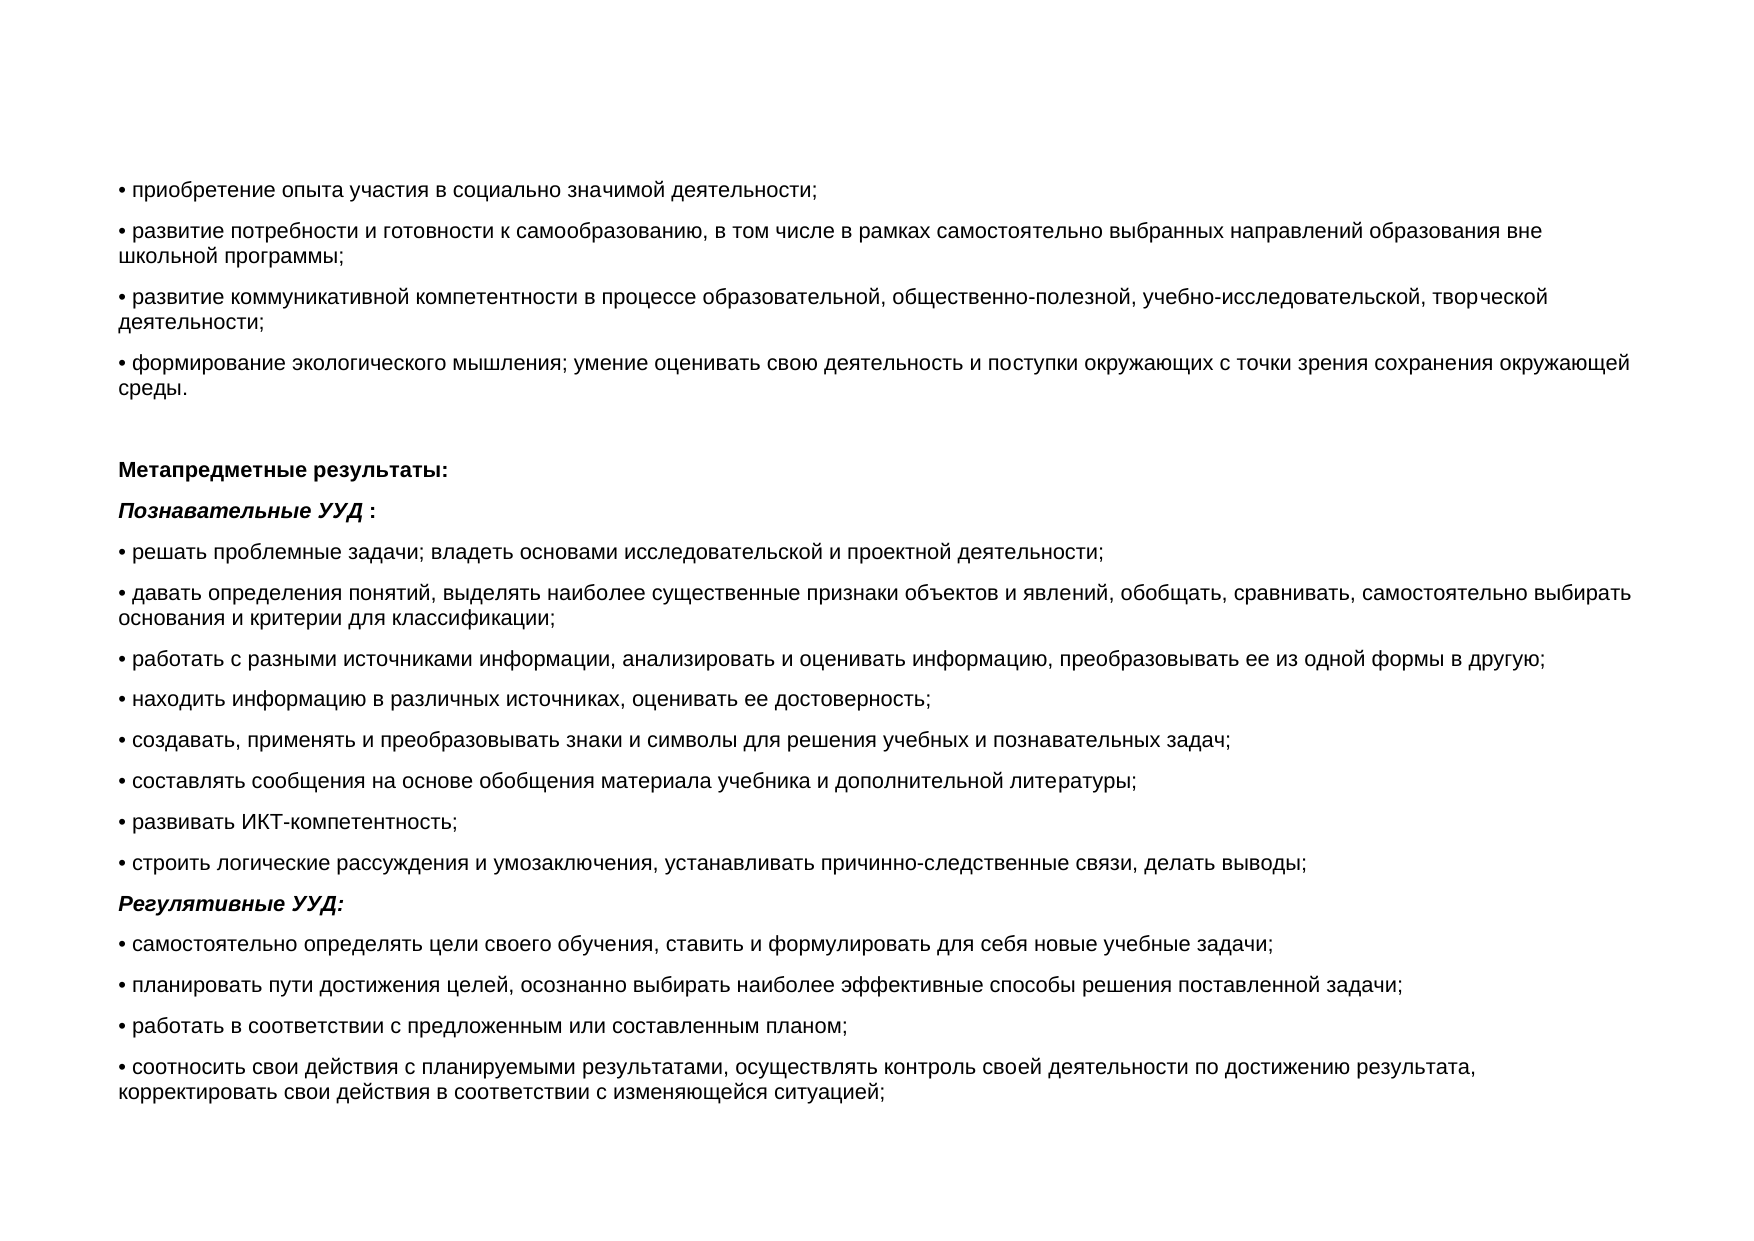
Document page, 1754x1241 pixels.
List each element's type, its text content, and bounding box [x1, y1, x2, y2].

text • создавать, применять и преобразовывать знаки и символы для решения учебных и познавательных задач; [118, 727, 1636, 752]
text • развитие коммуникативной компетентности в процессе образовательной, общественно-полезной, учебно-исследовательской, творческой деятельности; [118, 284, 1636, 334]
text Познавательные УУД : [118, 498, 1636, 523]
text Метапредметные результаты: [118, 457, 1636, 482]
text • решать проблемные задачи; владеть основами исследовательской и проектной деятельности; [118, 539, 1636, 564]
text • находить информацию в различных источниках, оценивать ее достоверность; [118, 686, 1636, 712]
text • составлять сообщения на основе обобщения материала учебника и дополнительной литературы; [118, 768, 1636, 793]
text • приобретение опыта участия в социально значимой деятельности; [118, 177, 1636, 202]
text • развитие потребности и готовности к самообразованию, в том числе в рамках самостоятельно выбранных направлений образования вне школьной программы; [118, 218, 1636, 268]
text • планировать пути достижения целей, осознанно выбирать наиболее эффективные способы решения поставленной задачи; [118, 972, 1636, 997]
text • самостоятельно определять цели своего обучения, ставить и формулировать для себя новые учебные задачи; [118, 931, 1636, 957]
text • соотносить свои действия с планируемыми результатами, осуществлять контроль своей деятельности по достижению результата, корректировать свои действия в соответствии с изменяющейся ситуацией; [118, 1054, 1636, 1104]
text Регулятивные УУД: [118, 891, 1636, 916]
text • работать с разными источниками информации, анализировать и оценивать информацию, преобразовывать ее из одной формы в другую; [118, 646, 1636, 671]
text • формирование экологического мышления; умение оценивать свою деятельность и поступки окружающих с точки зрения сохранения окружающей среды. [118, 350, 1636, 401]
text • развивать ИКТ-компетентность; [118, 809, 1636, 834]
text • строить логические рассуждения и умозаключения, устанавливать причинно-следственные связи, делать выводы; [118, 850, 1636, 875]
text • работать в соответствии с предложенным или составленным планом; [118, 1013, 1636, 1038]
text • давать определения понятий, выделять наиболее существенные признаки объектов и явлений, обобщать, сравнивать, самостоятельно выбирать основания и критерии для классификации; [118, 579, 1636, 630]
